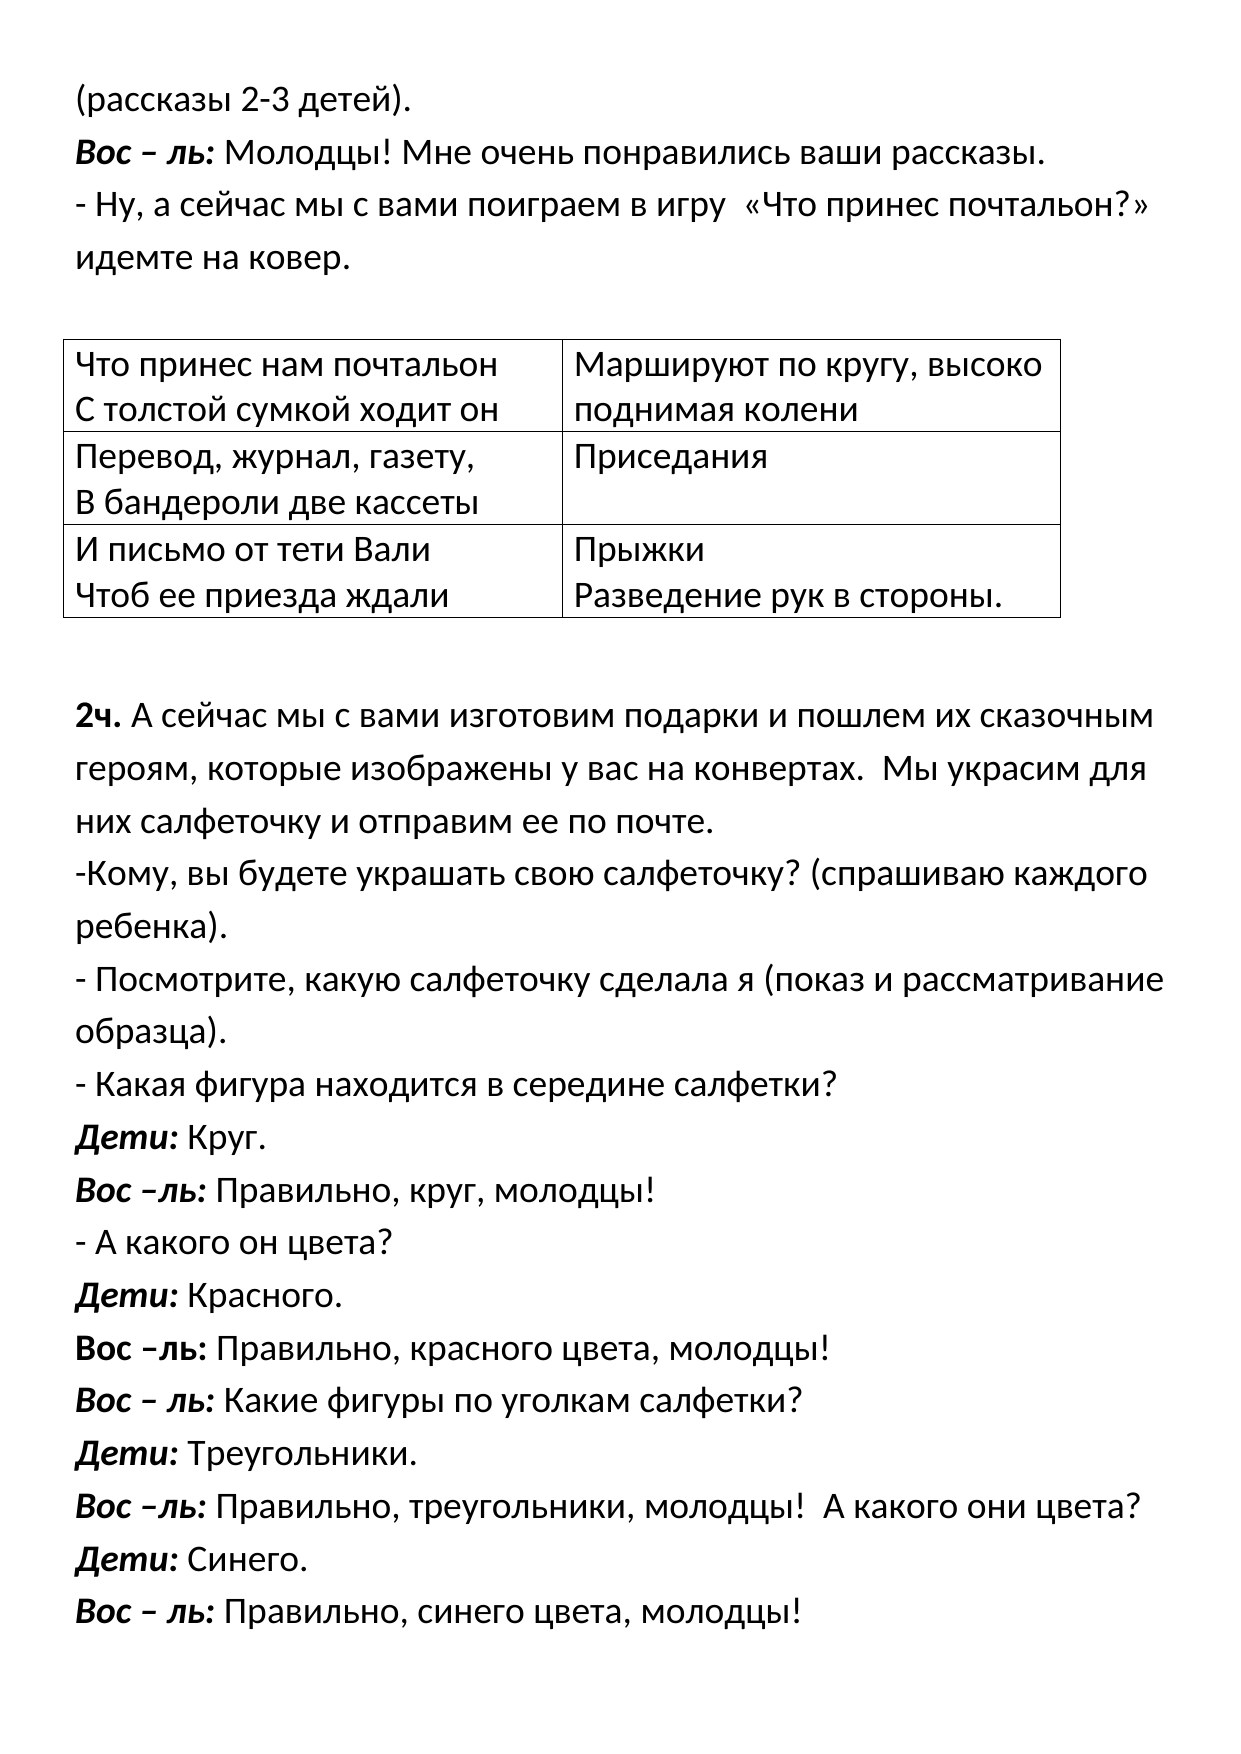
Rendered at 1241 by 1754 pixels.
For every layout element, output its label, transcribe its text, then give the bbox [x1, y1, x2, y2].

text (рассказы 2-3 детей). [75, 75, 1165, 121]
text - Ну, а сейчас мы с вами поиграем в игру «Что принес почтальон?» идемте на ковер. [75, 180, 1165, 279]
text Вос –ль: Правильно, треугольники, молодцы! А какого они цвета? [75, 1482, 1165, 1528]
text Вос – ль: Какие фигуры по уголкам салфетки? [75, 1376, 1165, 1422]
table_cell Перевод, журнал, газету, В бандероли две кассеты [64, 432, 562, 524]
text Вос –ль: Правильно, круг, молодцы! [75, 1166, 1165, 1211]
text Дети: Красного. [75, 1271, 1165, 1317]
text Вос – ль: Молодцы! Мне очень понравились ваши рассказы. [75, 128, 1165, 173]
table_header Что принес нам почтальон С толстой сумкой ходит он [64, 340, 562, 431]
text Дети: Треугольники. [75, 1429, 1165, 1475]
text Вос –ль: Правильно, красного цвета, молодцы! [75, 1324, 1165, 1369]
text - Какая фигура находится в середине салфетки? [75, 1060, 1165, 1106]
table_header Маршируют по кругу, высоко поднимая колени [563, 340, 1060, 431]
text - А какого он цвета? [75, 1218, 1165, 1264]
text Дети: Круг. [75, 1113, 1165, 1159]
text Дети: Синего. [75, 1534, 1165, 1580]
text Вос – ль: Правильно, синего цвета, молодцы! [75, 1587, 1165, 1633]
text 2ч. А сейчас мы с вами изготовим подарки и пошлем их сказочным героям, которые изображены у вас на конвертах. Мы украсим для них салфеточку и отправим ее по почте. [75, 691, 1165, 842]
table_cell И письмо от тети Вали Чтоб ее приезда ждали [64, 525, 562, 617]
text -Кому, вы будете украшать свою салфеточку? (спрашиваю каждого ребенка). [75, 849, 1165, 948]
table_cell Приседания [563, 432, 1060, 524]
table_cell Прыжки Разведение рук в стороны. [563, 525, 1060, 617]
text - Посмотрите, какую салфеточку сделала я (показ и рассматривание образца). [75, 955, 1165, 1053]
